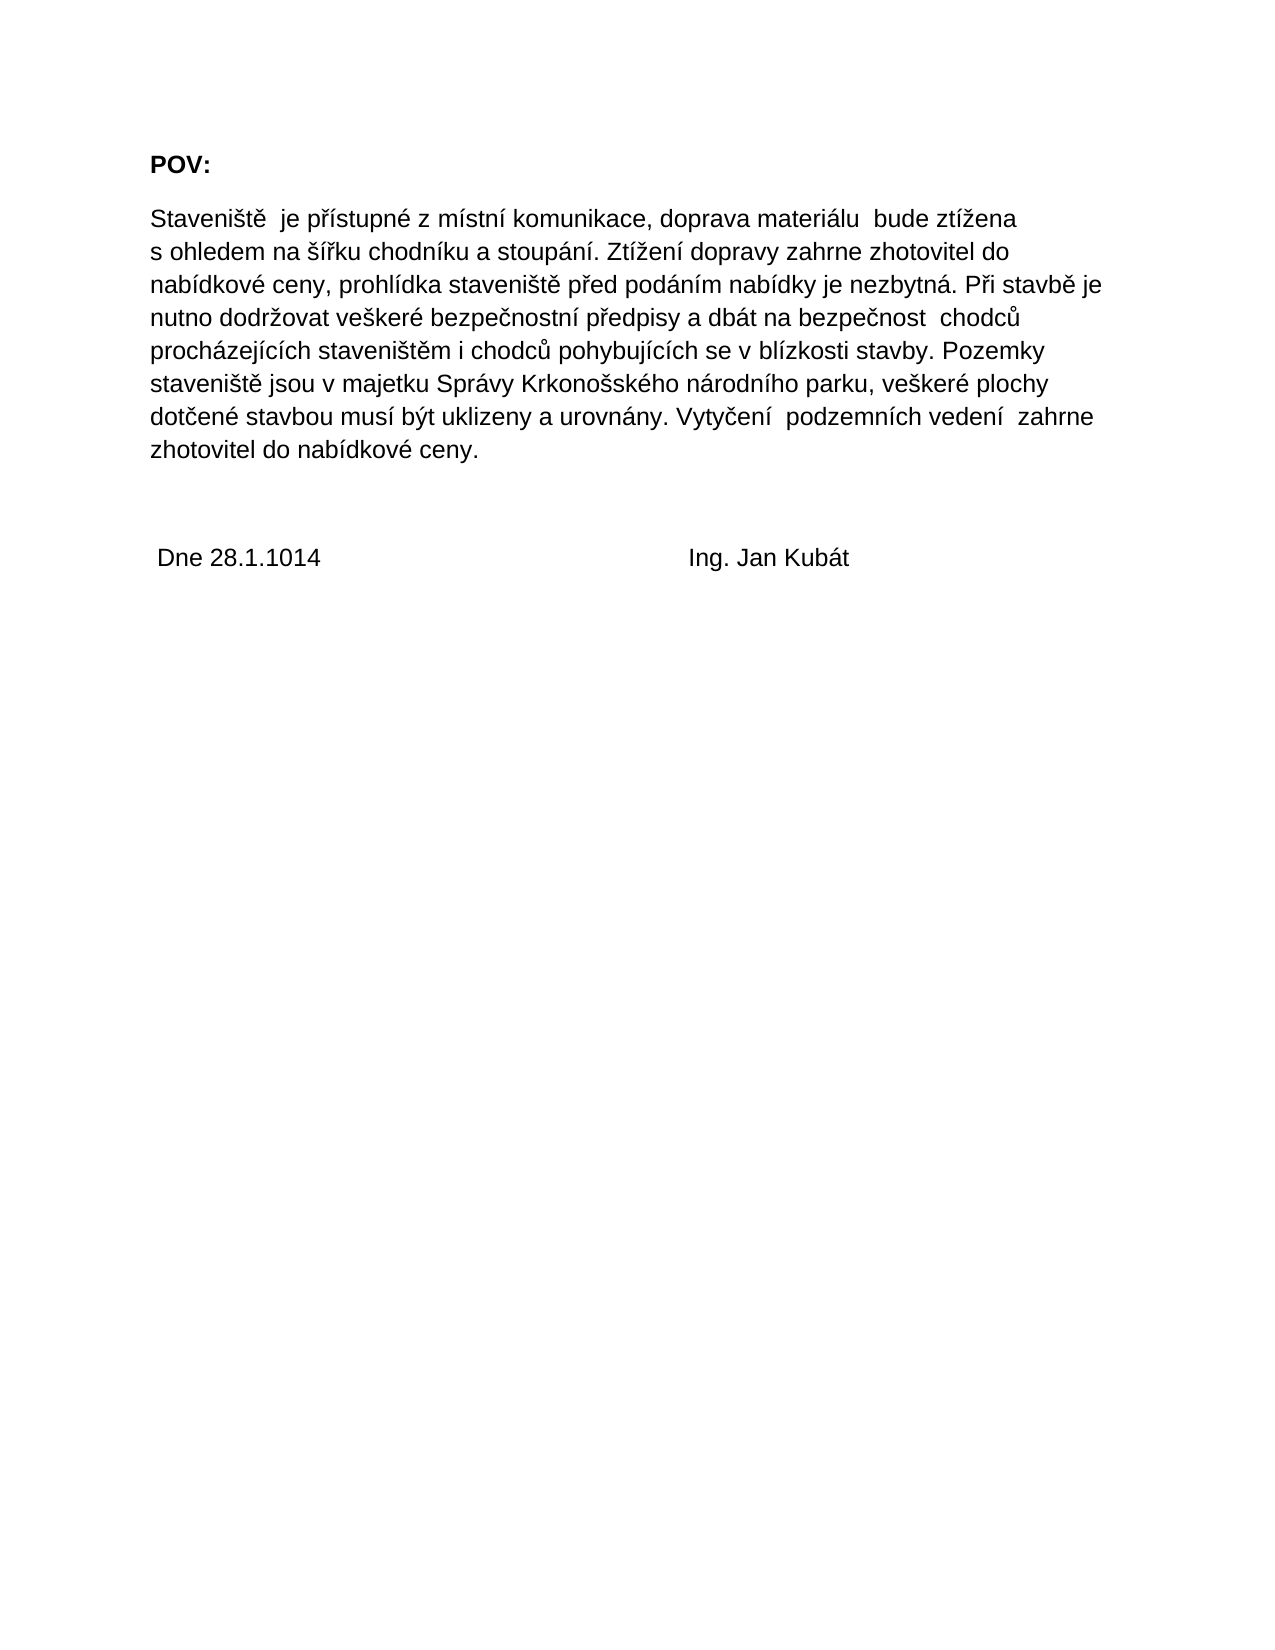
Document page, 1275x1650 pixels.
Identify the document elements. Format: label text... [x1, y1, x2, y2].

text POV: [150, 150, 1125, 179]
text Dne 28.1.1014 Ing. Jan Kubát [150, 543, 1125, 571]
text Staveniště je přístupné z místní komunikace, doprava materiálu bude ztížena s ohledem na šířku chodníku a stoupání. Ztížení dopravy zahrne zhotovitel do nabídkové ceny, prohlídka staveniště před podáním nabídky je nezbytná. Při stavbě je nutno dodržovat veškeré bezpečnostní předpisy a dbát na bezpečnost chodců procházejících staveništěm i chodců pohybujících se v blízkosti stavby. Pozemky staveniště jsou v majetku Správy Krkonošského národního parku, veškeré plochy dotčené stavbou musí být uklizeny a urovnány. Vytyčení podzemních vedení zahrne zhotovitel do nabídkové ceny. [150, 204, 1125, 464]
